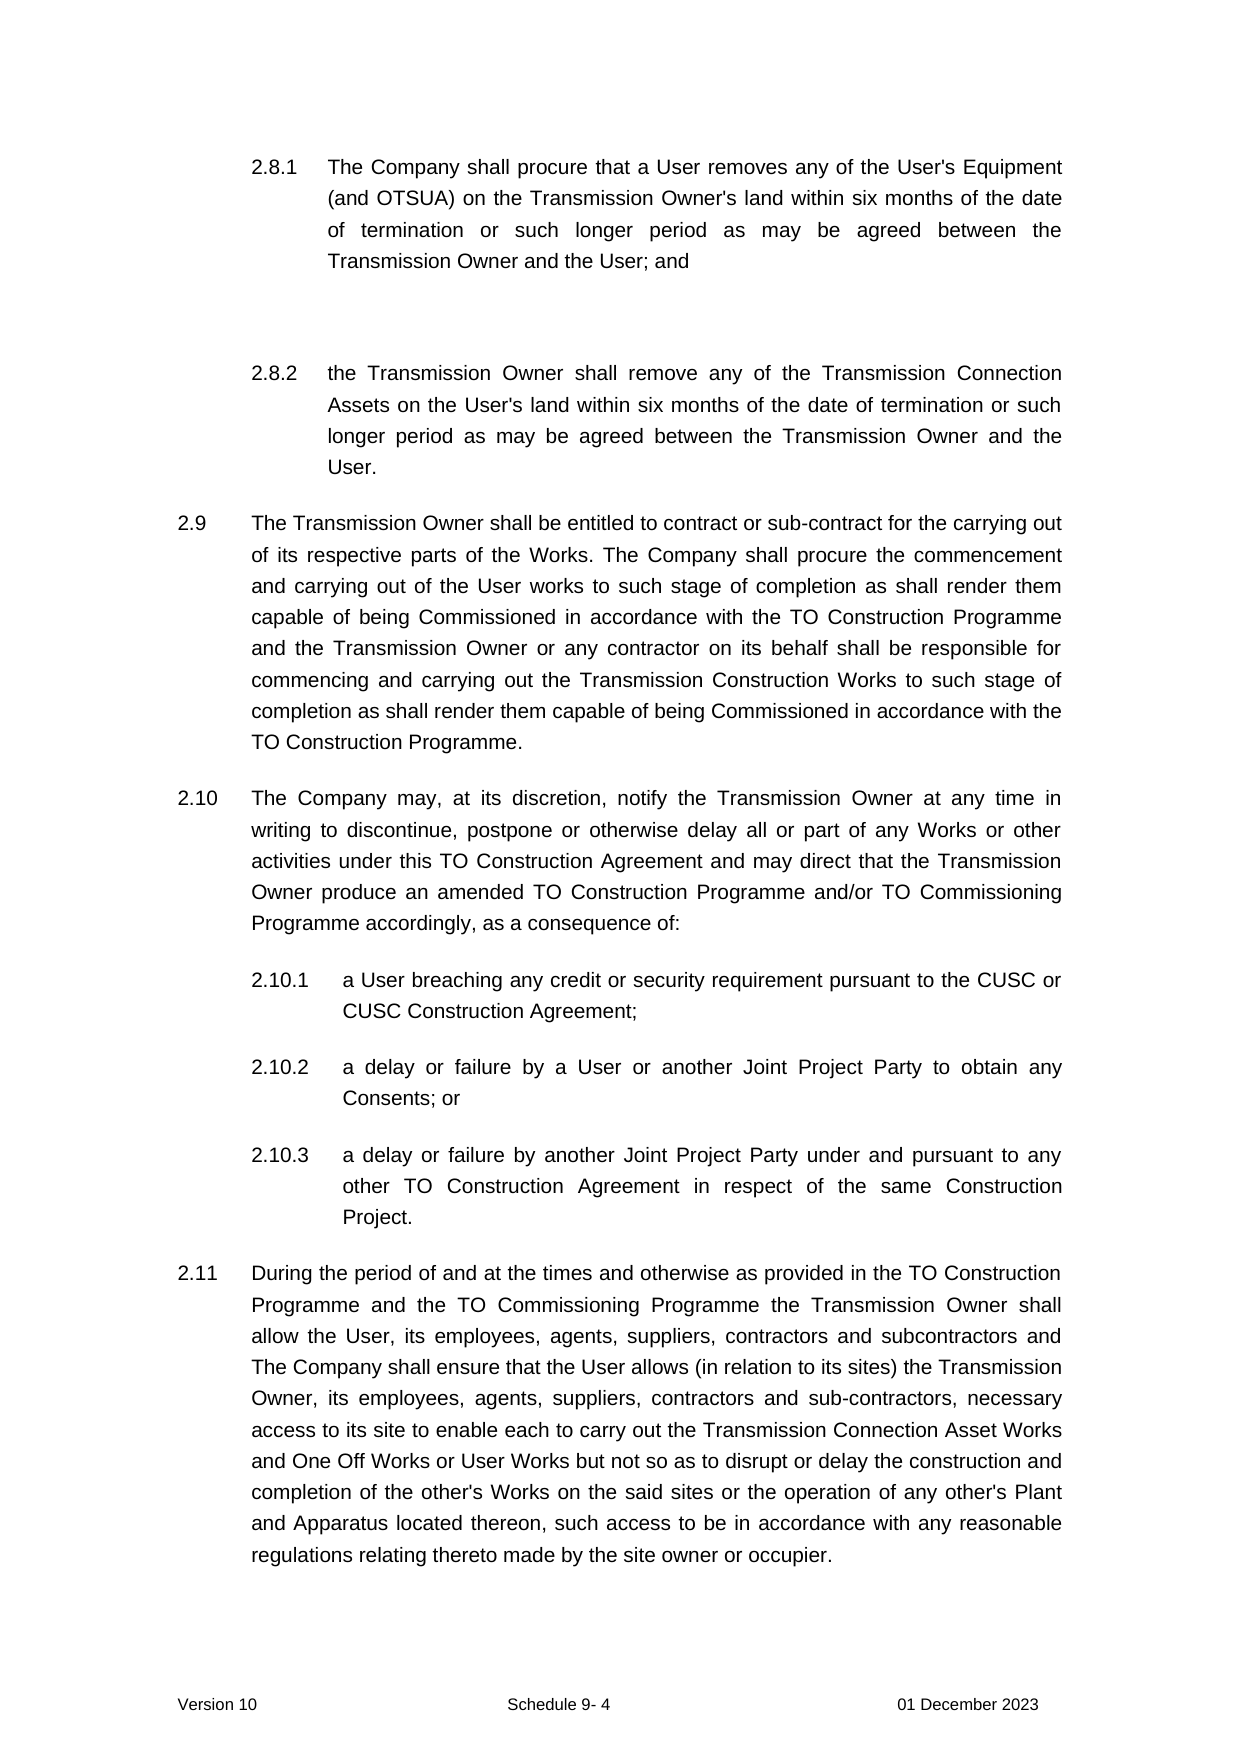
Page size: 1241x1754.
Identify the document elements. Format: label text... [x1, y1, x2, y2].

subtitle 2.10 The Company may, at its discretion, notify the Transmission Owner at any time in writing to discontinue, postpone or otherwise delay all or part of any Works or other activities under this TO Construction Agreement and may direct that the Transmission Owner produce an amended TO Construction Programme and/or TO Commissioning Programme accordingly, as a consequence of: [177, 779, 1063, 935]
subtitle 2.10.2 a delay or failure by a User or another Joint Project Party to obtain any Consents; or [251, 1048, 1063, 1110]
subtitle 2.8.2 the Transmission Owner shall remove any of the Transmission Connection Assets on the User's land within six months of the date of termination or such longer period as may be agreed between the Transmission Owner and the User. [251, 354, 1063, 479]
subtitle 2.9 The Transmission Owner shall be entitled to contract or sub-contract for the carrying out of its respective parts of the Works. The Company shall procure the commencement and carrying out of the User works to such stage of completion as shall render them capable of being Commissioned in accordance with the TO Construction Programme and the Transmission Owner or any contractor on its behalf shall be responsible for commencing and carrying out the Transmission Construction Works to such stage of completion as shall render them capable of being Commissioned in accordance with the TO Construction Programme. [177, 504, 1063, 754]
subtitle 2.11 During the period of and at the times and otherwise as provided in the TO Construction Programme and the TO Commissioning Programme the Transmission Owner shall allow the User, its employees, agents, suppliers, contractors and subcontractors and The Company shall ensure that the User allows (in relation to its sites) the Transmission Owner, its employees, agents, suppliers, contractors and sub-contractors, necessary access to its site to enable each to carry out the Transmission Connection Asset Works and One Off Works or User Works but not so as to disrupt or delay the construction and completion of the other's Works on the said sites or the operation of any other's Plant and Apparatus located thereon, such access to be in accordance with any reasonable regulations relating thereto made by the site owner or occupier. [177, 1254, 1063, 1566]
subtitle 2.10.3 a delay or failure by another Joint Project Party under and pursuant to any other TO Construction Agreement in respect of the same Construction Project. [251, 1135, 1063, 1229]
subtitle 2.8.1 The Company shall procure that a User removes any of the User's Equipment (and OTSUA) on the Transmission Owner's land within six months of the date of termination or such longer period as may be agreed between the Transmission Owner and the User; and [251, 148, 1063, 273]
subtitle 2.10.1 a User breaching any credit or security requirement pursuant to the CUSC or CUSC Construction Agreement; [251, 960, 1063, 1023]
